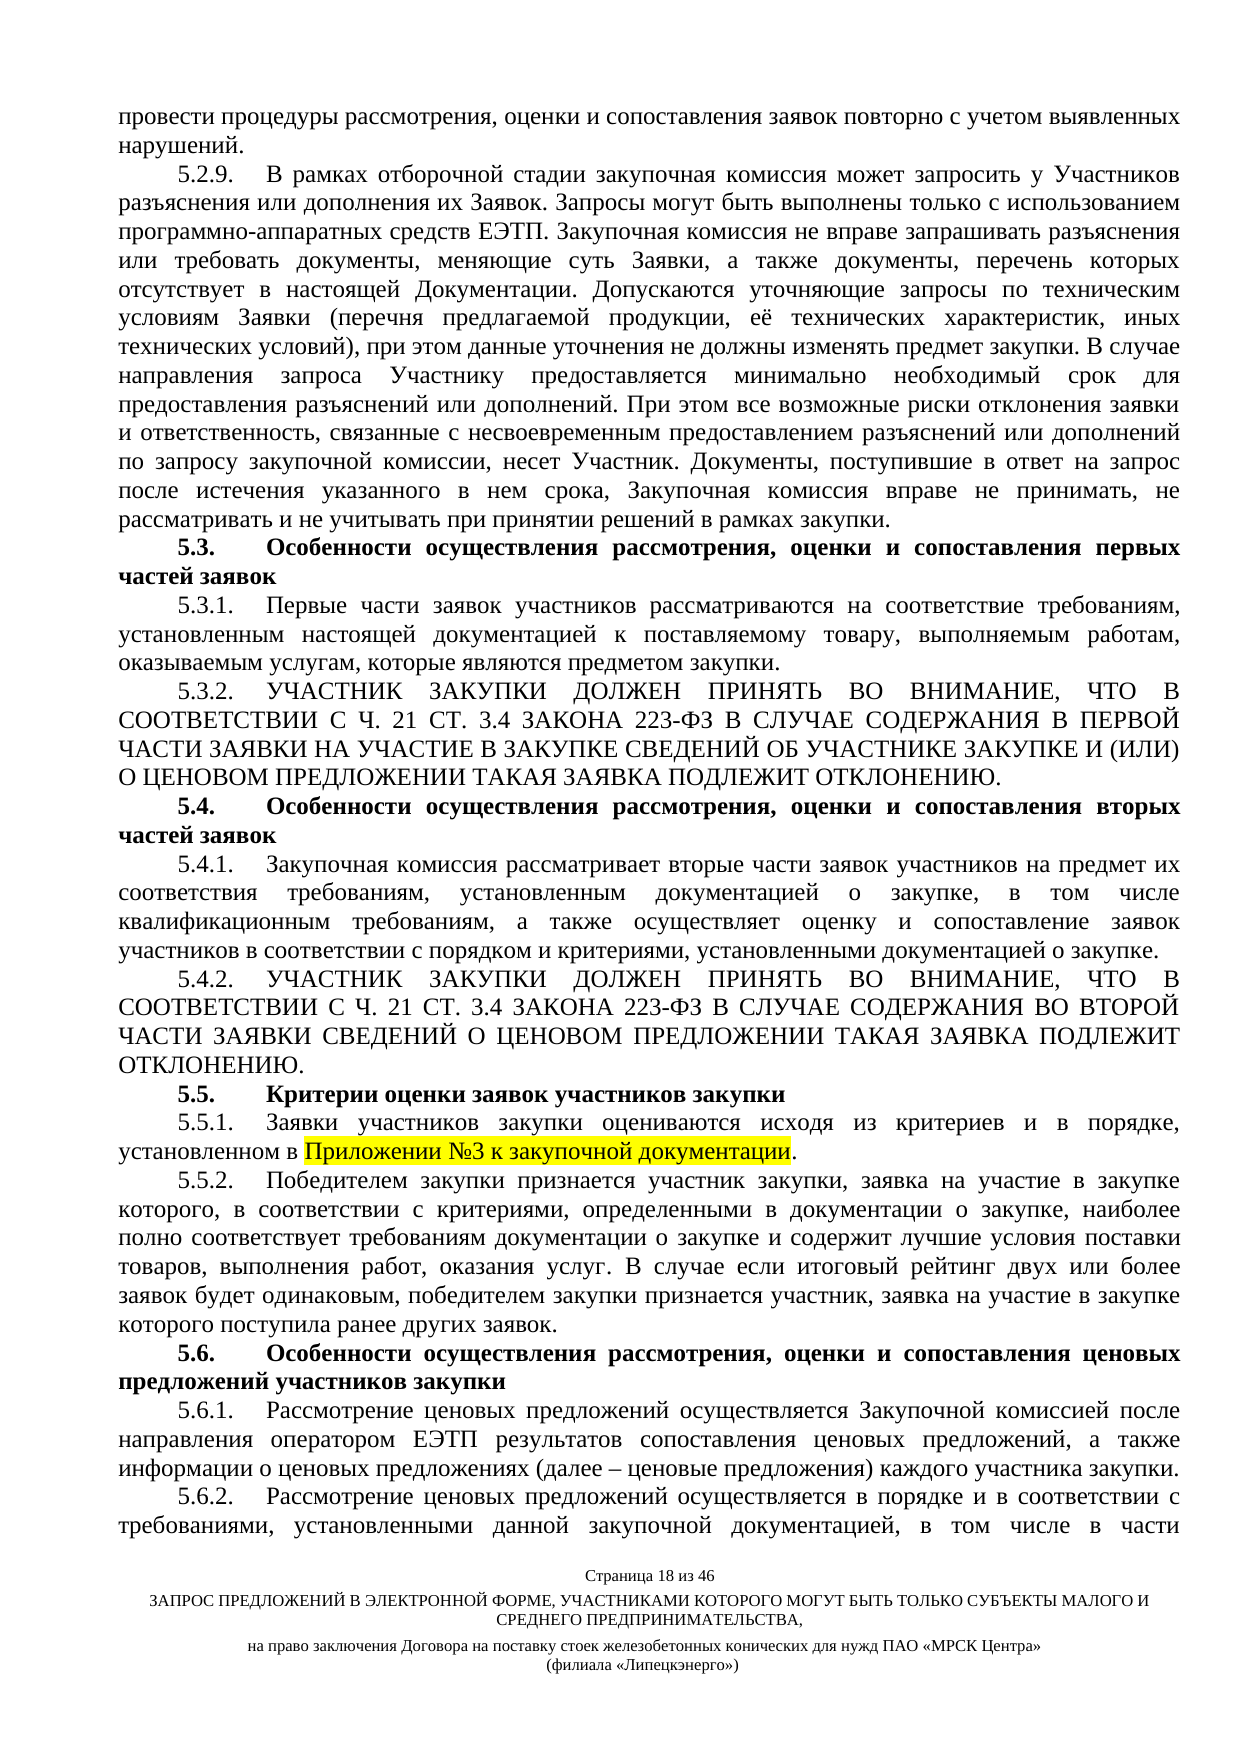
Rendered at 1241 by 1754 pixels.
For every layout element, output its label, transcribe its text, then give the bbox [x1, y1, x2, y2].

subtitle Первые части заявок участников рассматриваются на соответствие требованиям, установленным настоящей документацией к поставляемому товару, выполняемым работам, оказываемым услугам, которые являются предметом закупки. [118, 590, 1181, 676]
subtitle Рассмотрение ценовых предложений осуществляется Закупочной комиссией после направления оператором ЕЭТП результатов сопоставления ценовых предложений, а также информации о ценовых предложениях (далее – ценовые предложения) каждого участника закупки. [118, 1395, 1181, 1481]
subtitle Закупочная комиссия рассматривает вторые части заявок участников на предмет их соответствия требованиям, установленным документацией о закупке, в том числе квалификационным требованиям, а также осуществляет оценку и сопоставление заявок участников в соответствии с порядком и критериями, установленными документацией о закупке. [118, 849, 1181, 964]
subtitle Победителем закупки признается участник закупки, заявка на участие в закупке которого, в соответствии с критериями, определенными в документации о закупке, наиболее полно соответствует требованиям документации о закупке и содержит лучшие условия поставки товаров, выполнения работ, оказания услуг. В случае если итоговый рейтинг двух или более заявок будет одинаковым, победителем закупки признается участник, заявка на участие в закупке которого поступила ранее других заявок. [118, 1165, 1181, 1338]
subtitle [118, 101, 1181, 159]
subtitle В рамках отборочной стадии закупочная комиссия может запросить у Участников разъяснения или дополнения их Заявок. Запросы могут быть выполнены только с использованием программно-аппаратных средств ЕЭТП. Закупочная комиссия не вправе запрашивать разъяснения или требовать документы, меняющие суть Заявки, а также документы, перечень которых отсутствует в настоящей Документации. Допускаются уточняющие запросы по техническим условиям Заявки (перечня предлагаемой продукции, её технических характеристик, иных технических условий), при этом данные уточнения не должны изменять предмет закупки. В случае направления запроса Участнику предоставляется минимально необходимый срок для предоставления разъяснений или дополнений. При этом все возможные риски отклонения заявки и ответственность, связанные с несвоевременным предоставлением разъяснений или дополнений по запросу закупочной комиссии, несет Участник. Документы, поступившие в ответ на запрос после истечения указанного в нем срока, Закупочная комиссия вправе не принимать, не рассматривать и не учитывать при принятии решений в рамках закупки. [118, 159, 1181, 532]
subtitle Заявки участников закупки оцениваются исходя из критериев и в порядке, установленном в Приложении №3 к закупочной документации. [118, 1107, 1181, 1165]
subtitle Критерии оценки заявок участников закупки [118, 1079, 1181, 1107]
subtitle Особенности осуществления рассмотрения, оценки и сопоставления вторых частей заявок [118, 791, 1181, 849]
subtitle УЧАСТНИК ЗАКУПКИ ДОЛЖЕН ПРИНЯТЬ ВО ВНИМАНИЕ, ЧТО В СООТВЕТСТВИИ С Ч. 21 СТ. 3.4 ЗАКОНА 223-ФЗ В СЛУЧАЕ СОДЕРЖАНИЯ ВО ВТОРОЙ ЧАСТИ ЗАЯВКИ СВЕДЕНИЙ О ЦЕНОВОМ ПРЕДЛОЖЕНИИ ТАКАЯ ЗАЯВКА ПОДЛЕЖИТ ОТКЛОНЕНИЮ. [118, 964, 1181, 1079]
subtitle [118, 1481, 1181, 1539]
subtitle УЧАСТНИК ЗАКУПКИ ДОЛЖЕН ПРИНЯТЬ ВО ВНИМАНИЕ, ЧТО В СООТВЕТСТВИИ С Ч. 21 СТ. 3.4 ЗАКОНА 223-ФЗ В СЛУЧАЕ СОДЕРЖАНИЯ В ПЕРВОЙ ЧАСТИ ЗАЯВКИ НА УЧАСТИЕ В ЗАКУПКЕ СВЕДЕНИЙ ОБ УЧАСТНИКЕ ЗАКУПКЕ И (ИЛИ) О ЦЕНОВОМ ПРЕДЛОЖЕНИИ ТАКАЯ ЗАЯВКА ПОДЛЕЖИТ ОТКЛОНЕНИЮ. [118, 676, 1181, 791]
subtitle Особенности осуществления рассмотрения, оценки и сопоставления ценовых предложений участников закупки [118, 1338, 1181, 1395]
subtitle Особенности осуществления рассмотрения, оценки и сопоставления первых частей заявок [118, 532, 1181, 590]
